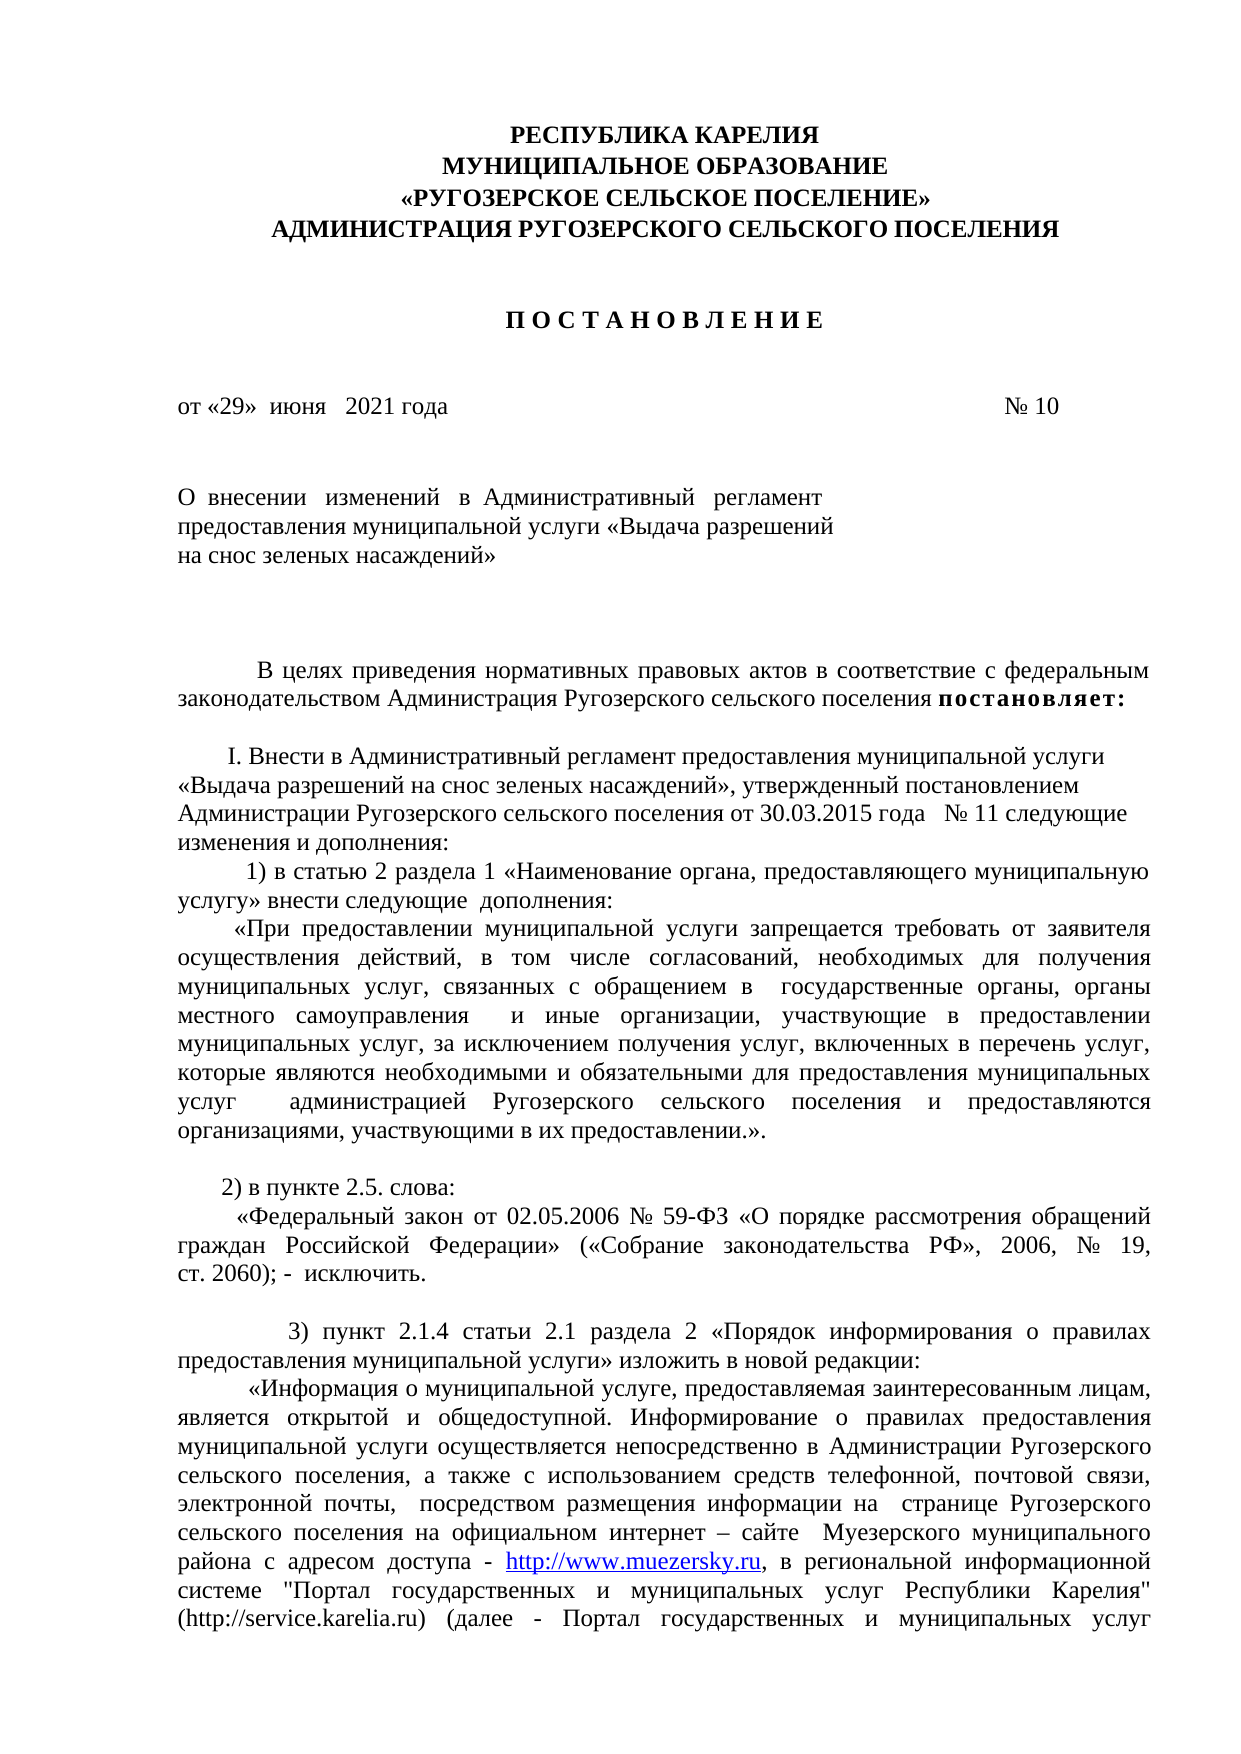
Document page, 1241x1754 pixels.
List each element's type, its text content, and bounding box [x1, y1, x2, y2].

text П О С Т А Н О В Л Е Н И Е [177, 305, 1152, 334]
text МУНИЦИПАЛЬНОЕ ОБРАЗОВАНИЕ [178, 149, 1152, 181]
text О внесении изменений в Административный регламент [177, 482, 1152, 511]
text от «29» июня 2021 года № 10 [177, 391, 1152, 420]
text «При предоставлении муниципальной услуги запрещается требовать от заявителя осуществления действий, в том числе согласований, необходимых для получения муниципальных услуг, связанных с обращением в государственные органы, органы местного самоуправления и иные организации, участвующие в предоставлении муниципальных услуг, за исключением получения услуг, включенных в перечень услуг, которые являются необходимыми и обязательными для предоставления муниципальных услуг администрацией Ругозерского сельского поселения и предоставляются организациями, участвующими в их предоставлении.». [177, 913, 1152, 1143]
text на снос зеленых насаждений» [177, 540, 1152, 568]
text В целях приведения нормативных правовых актов в соответствие с федеральным законодательством Администрация Ругозерского сельского поселения постановляет: [177, 655, 1152, 712]
text 3) пункт 2.1.4 статьи 2.1 раздела 2 «Порядок информирования о правилах предоставления муниципальной услуги» изложить в новой редакции: [177, 1316, 1152, 1373]
text I. Внести в Административный регламент предоставления муниципальной услуги «Выдача разрешений на снос зеленых насаждений», утвержденный постановлением Администрации Ругозерского сельского поселения от 30.03.2015 года № 11 следующие изменения и дополнения: [177, 741, 1152, 856]
text АДМИНИСТРАЦИЯ РУГОЗЕРСКОГО СЕЛЬСКОГО ПОСЕЛЕНИЯ [178, 212, 1152, 244]
text предоставления муниципальной услуги «Выдача разрешений [177, 511, 1152, 540]
text РЕСПУБЛИКА КАРЕЛИЯ [177, 118, 1152, 149]
text «РУГОЗЕРСКОЕ СЕЛЬСКОЕ ПОСЕЛЕНИЕ» [180, 181, 1152, 212]
text 2) в пункте 2.5. слова: [177, 1172, 1152, 1201]
text «Федеральный закон от 02.05.2006 № 59-ФЗ «О порядке рассмотрения обращений граждан Российской Федерации» («Собрание законодательства РФ», 2006, № 19, ст. 2060); - исключить. [177, 1201, 1152, 1287]
text 1) в статью 2 раздела 1 «Наименование органа, предоставляющего муниципальную услугу» внести следующие дополнения: [177, 856, 1152, 913]
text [177, 1373, 1152, 1632]
